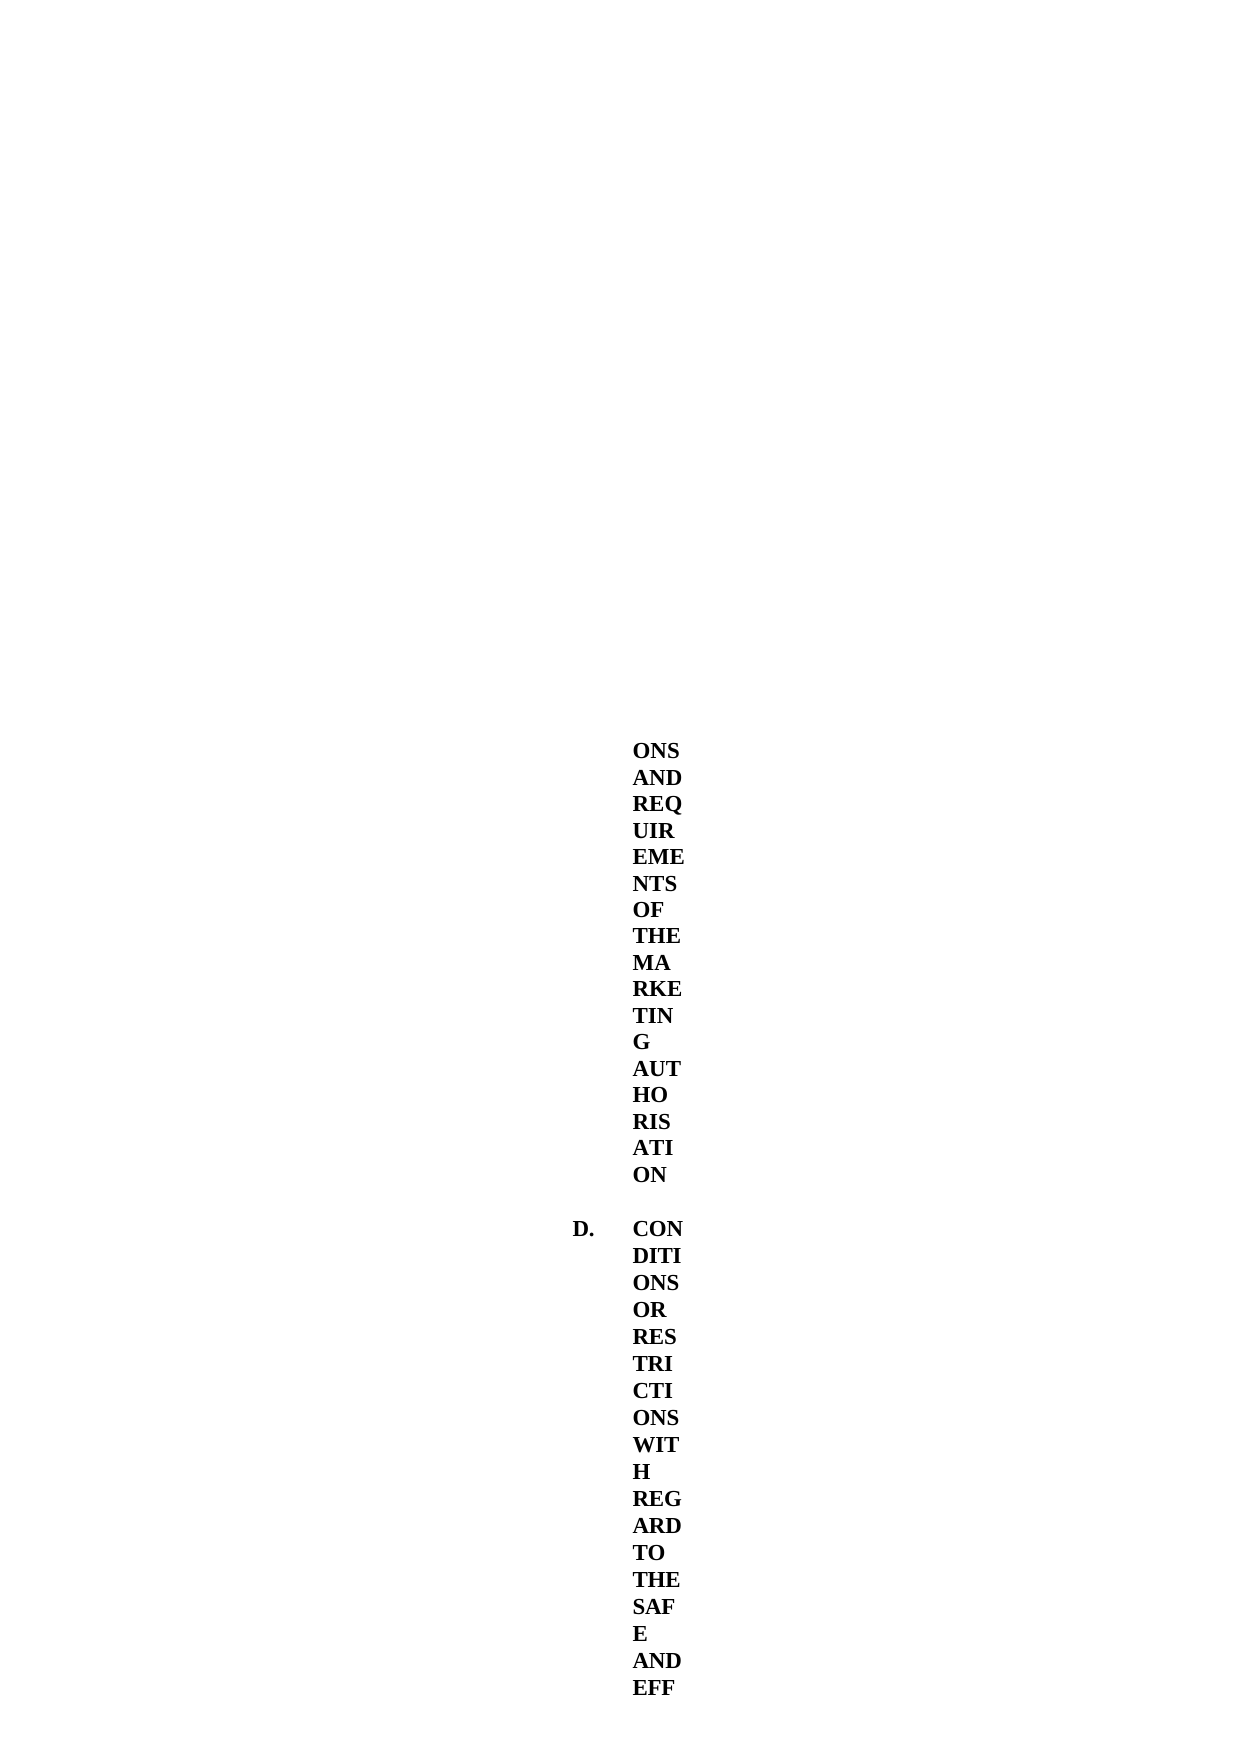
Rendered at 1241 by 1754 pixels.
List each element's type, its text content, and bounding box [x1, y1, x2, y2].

list CONDITIONS OR RESTRICTIONS WITH REGARD TO THE SAFE AND EFFECTIVE USE OF THE MEDICINAL PRODUCT [572, 1215, 685, 1701]
list OTHER CONDITIONS AND REQUIREMENTS OF THE MARKETING AUTHORISATION [572, 737, 685, 1187]
